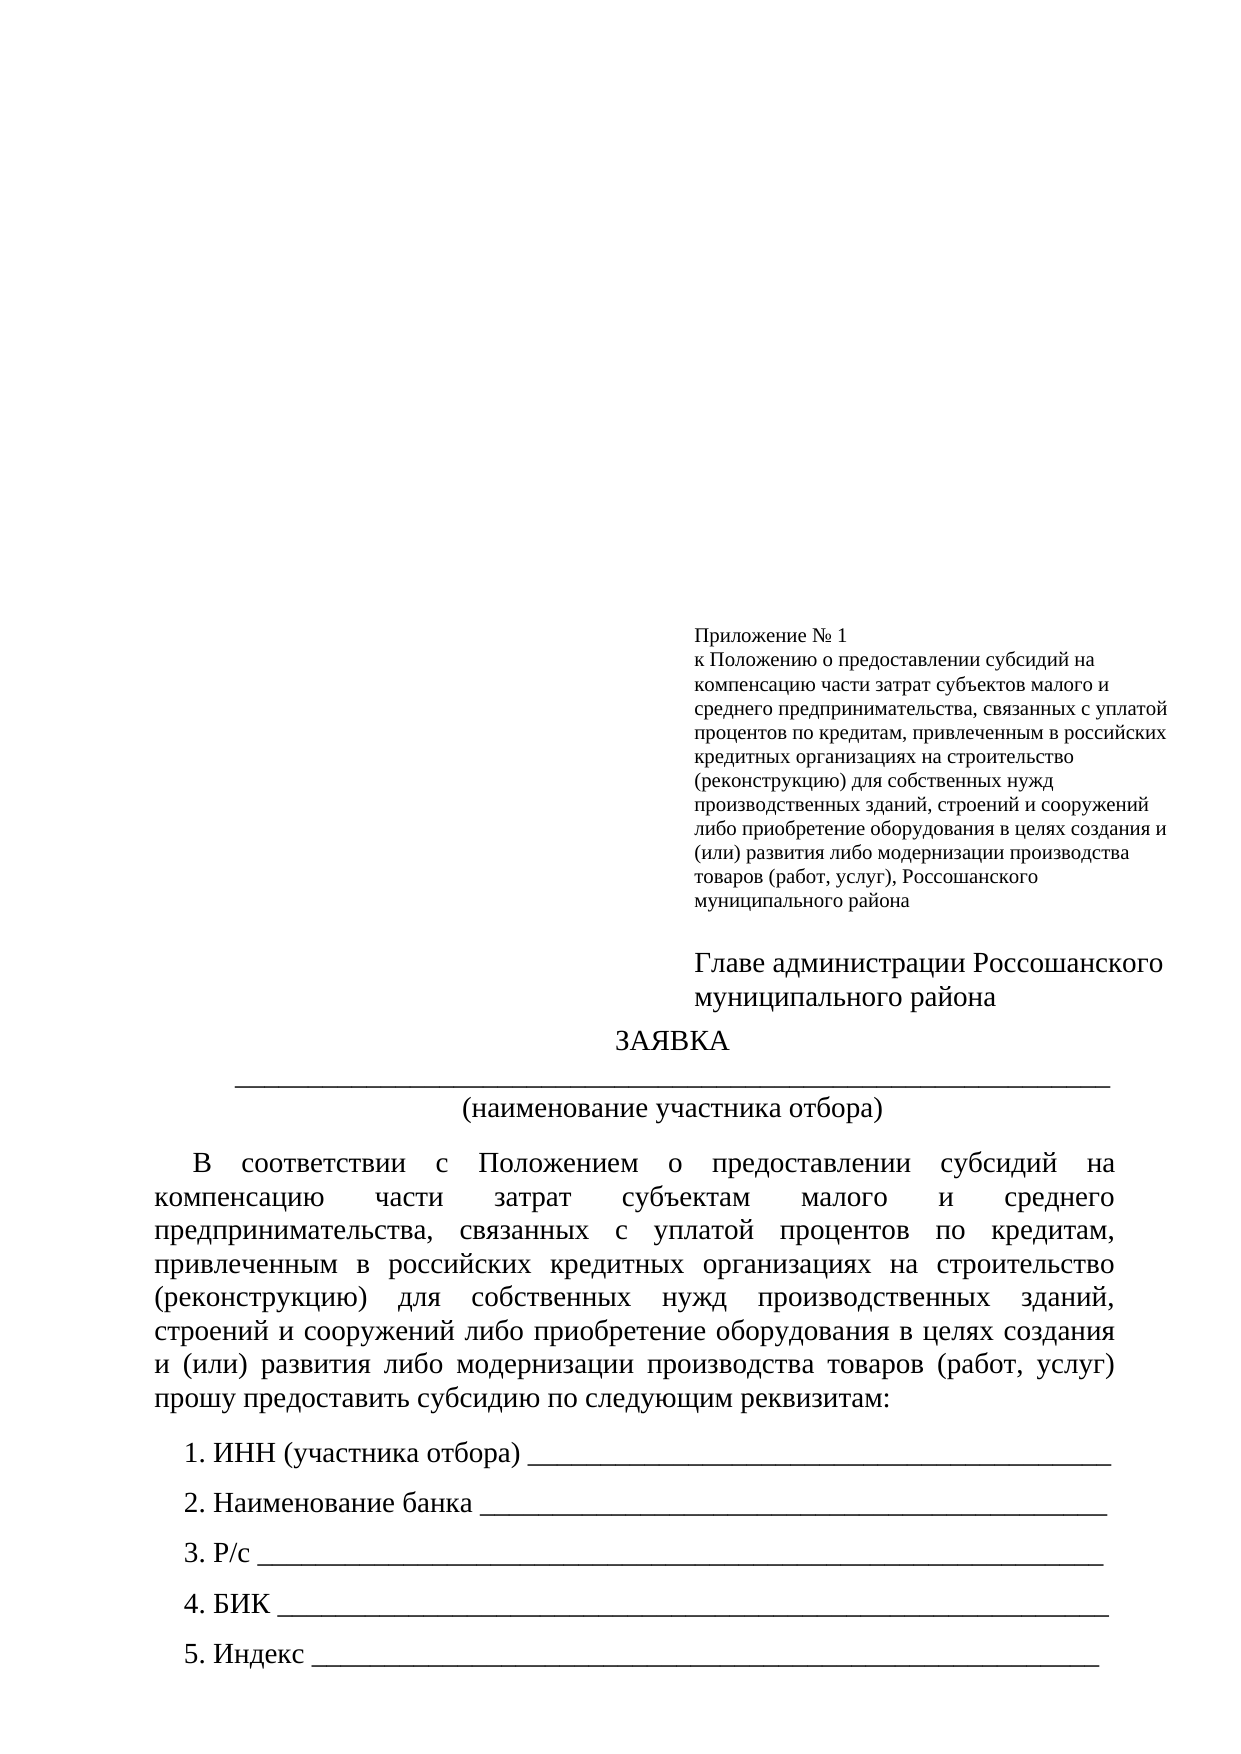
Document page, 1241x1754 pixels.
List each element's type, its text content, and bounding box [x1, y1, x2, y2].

table_header ЗАЯВКА ____________________________________________________________ (наименование участника отбора) [148, 1013, 1122, 1134]
text Главе администрации Россошанского [694, 946, 1169, 979]
text к Положению о предоставлении субсидий на компенсацию части затрат субъектов малого и среднего предпринимательства, связанных с уплатой процентов по кредитам, привлеченным в российских кредитных организациях на строительство (реконструкцию) для собственных нужд производственных зданий, строений и сооружений либо приобретение оборудования в целях создания и (или) развития либо модернизации производства товаров (работ, услуг), Россошанского муниципального района [694, 647, 1169, 912]
text муниципального района [694, 979, 1169, 1013]
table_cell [148, 1424, 1122, 1692]
text Приложение № 1 [148, 623, 1169, 647]
table_cell В соответствии с Положением о предоставлении субсидий на компенсацию части затрат субъектам малого и среднего предпринимательства, связанных с уплатой процентов по кредитам, привлеченным в российских кредитных организациях на строительство (реконструкцию) для собственных нужд производственных зданий, строений и сооружений либо приобретение оборудования в целях создания и (или) развития либо модернизации производства товаров (работ, услуг) прошу предоставить субсидию по следующим реквизитам: [148, 1135, 1122, 1424]
